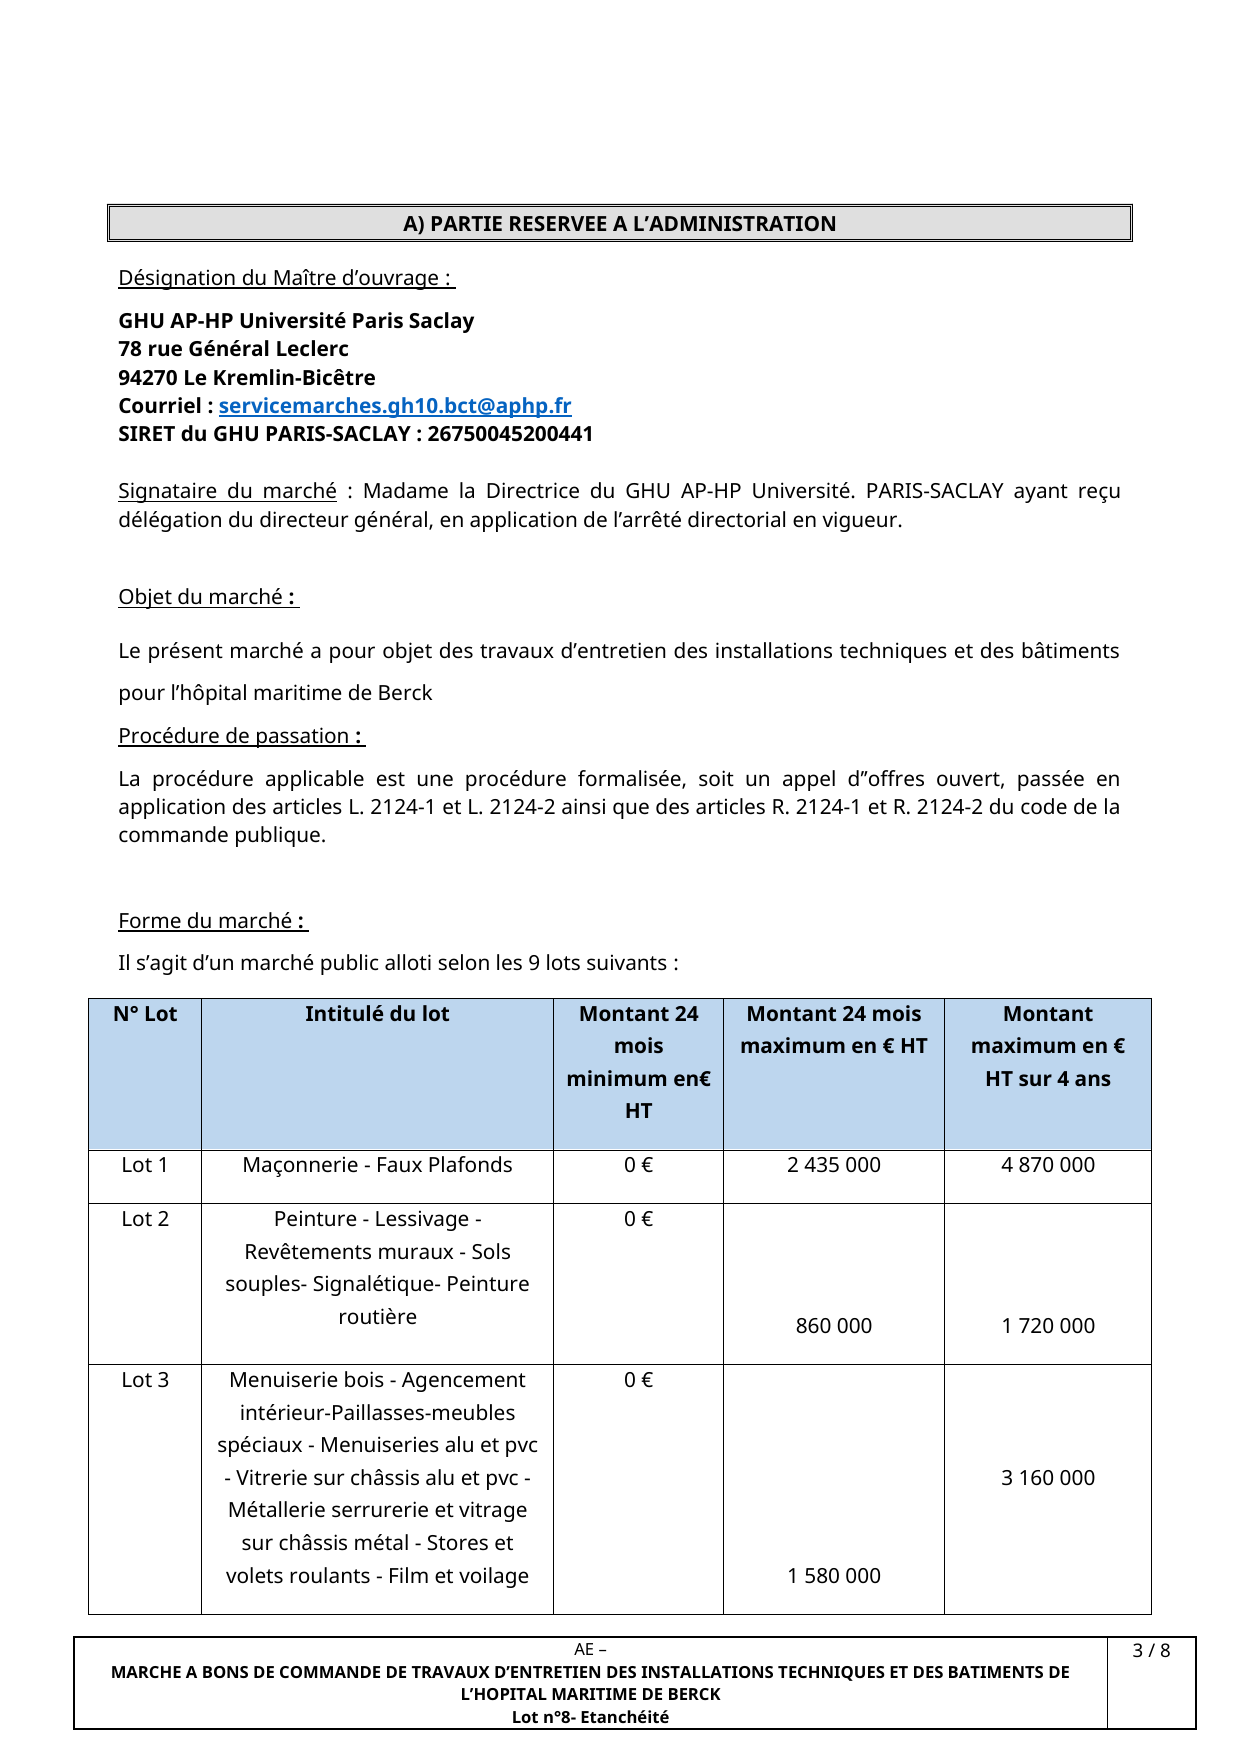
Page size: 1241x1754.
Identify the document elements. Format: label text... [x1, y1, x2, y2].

subtitle Procédure de passation : [118, 721, 1122, 749]
table_cell Lot 3 [89, 1365, 201, 1613]
text Courriel : servicemarches.gh10.bct@aphp.fr [118, 391, 1122, 419]
table_cell 1 720 000 [945, 1204, 1151, 1364]
subtitle Désignation du Maître d’ouvrage : [118, 263, 1122, 292]
table_header Montant 24 mois maximum en € HT [724, 999, 944, 1149]
table_cell 0 € [554, 1151, 723, 1203]
table_cell Maçonnerie - Faux Plafonds [202, 1151, 553, 1203]
text La procédure applicable est une procédure formalisée, soit un appel d’’offres ouvert, passée en application des articles L. 2124-1 et L. 2124-2 ainsi que des articles R. 2124-1 et R. 2124-2 du code de la commande publique. [118, 764, 1122, 849]
table_cell 0 € [554, 1365, 723, 1613]
table_cell Lot 1 [89, 1151, 201, 1203]
table_cell 2 435 000 [724, 1151, 944, 1203]
table_cell 3 160 000 [945, 1365, 1151, 1613]
text Objet du marché : [118, 582, 1122, 611]
table_cell 0 € [554, 1204, 723, 1364]
table_header Montant 24 mois minimum en€ HT [554, 999, 723, 1149]
subtitle A) PARTIE RESERVEE A L’ADMINISTRATION [110, 207, 1130, 239]
text 78 rue Général Leclerc [118, 334, 1122, 363]
table_header Montant maximum en € HT sur 4 ans [945, 999, 1151, 1149]
table_header Intitulé du lot [202, 999, 553, 1149]
table_cell 860 000 [724, 1204, 944, 1364]
table_header N° Lot [89, 999, 201, 1149]
table_cell Lot 2 [89, 1204, 201, 1364]
table_cell 1 580 000 [724, 1365, 944, 1613]
text 94270 Le Kremlin-Bicêtre [118, 363, 1122, 391]
text Il s’agit d’un marché public alloti selon les 9 lots suivants : [118, 948, 1122, 977]
subtitle Le présent marché a pour objet des travaux d’entretien des installations techniques et des bâtiments pour l’hôpital maritime de Berck [118, 636, 1122, 707]
table_cell Peinture - Lessivage - Revêtements muraux - Sols souples- Signalétique- Peinture routière [202, 1204, 553, 1364]
text Signataire du marché : Madame la Directrice du GHU AP-HP Université. PARIS-SACLAY ayant reçu délégation du directeur général, en application de l’arrêté directorial en vigueur. [118, 476, 1122, 533]
table_cell 4 870 000 [945, 1151, 1151, 1203]
text GHU AP-HP Université Paris Saclay [118, 306, 1122, 334]
subtitle Forme du marché : [118, 906, 1122, 934]
table_cell Menuiserie bois - Agencement intérieur-Paillasses-meubles spéciaux - Menuiseries alu et pvc - Vitrerie sur châssis alu et pvc - Métallerie serrurerie et vitrage sur châssis métal - Stores et volets roulants - Film et voilage [202, 1365, 553, 1613]
text SIRET du GHU PARIS-SACLAY : 26750045200441 [118, 419, 1122, 448]
